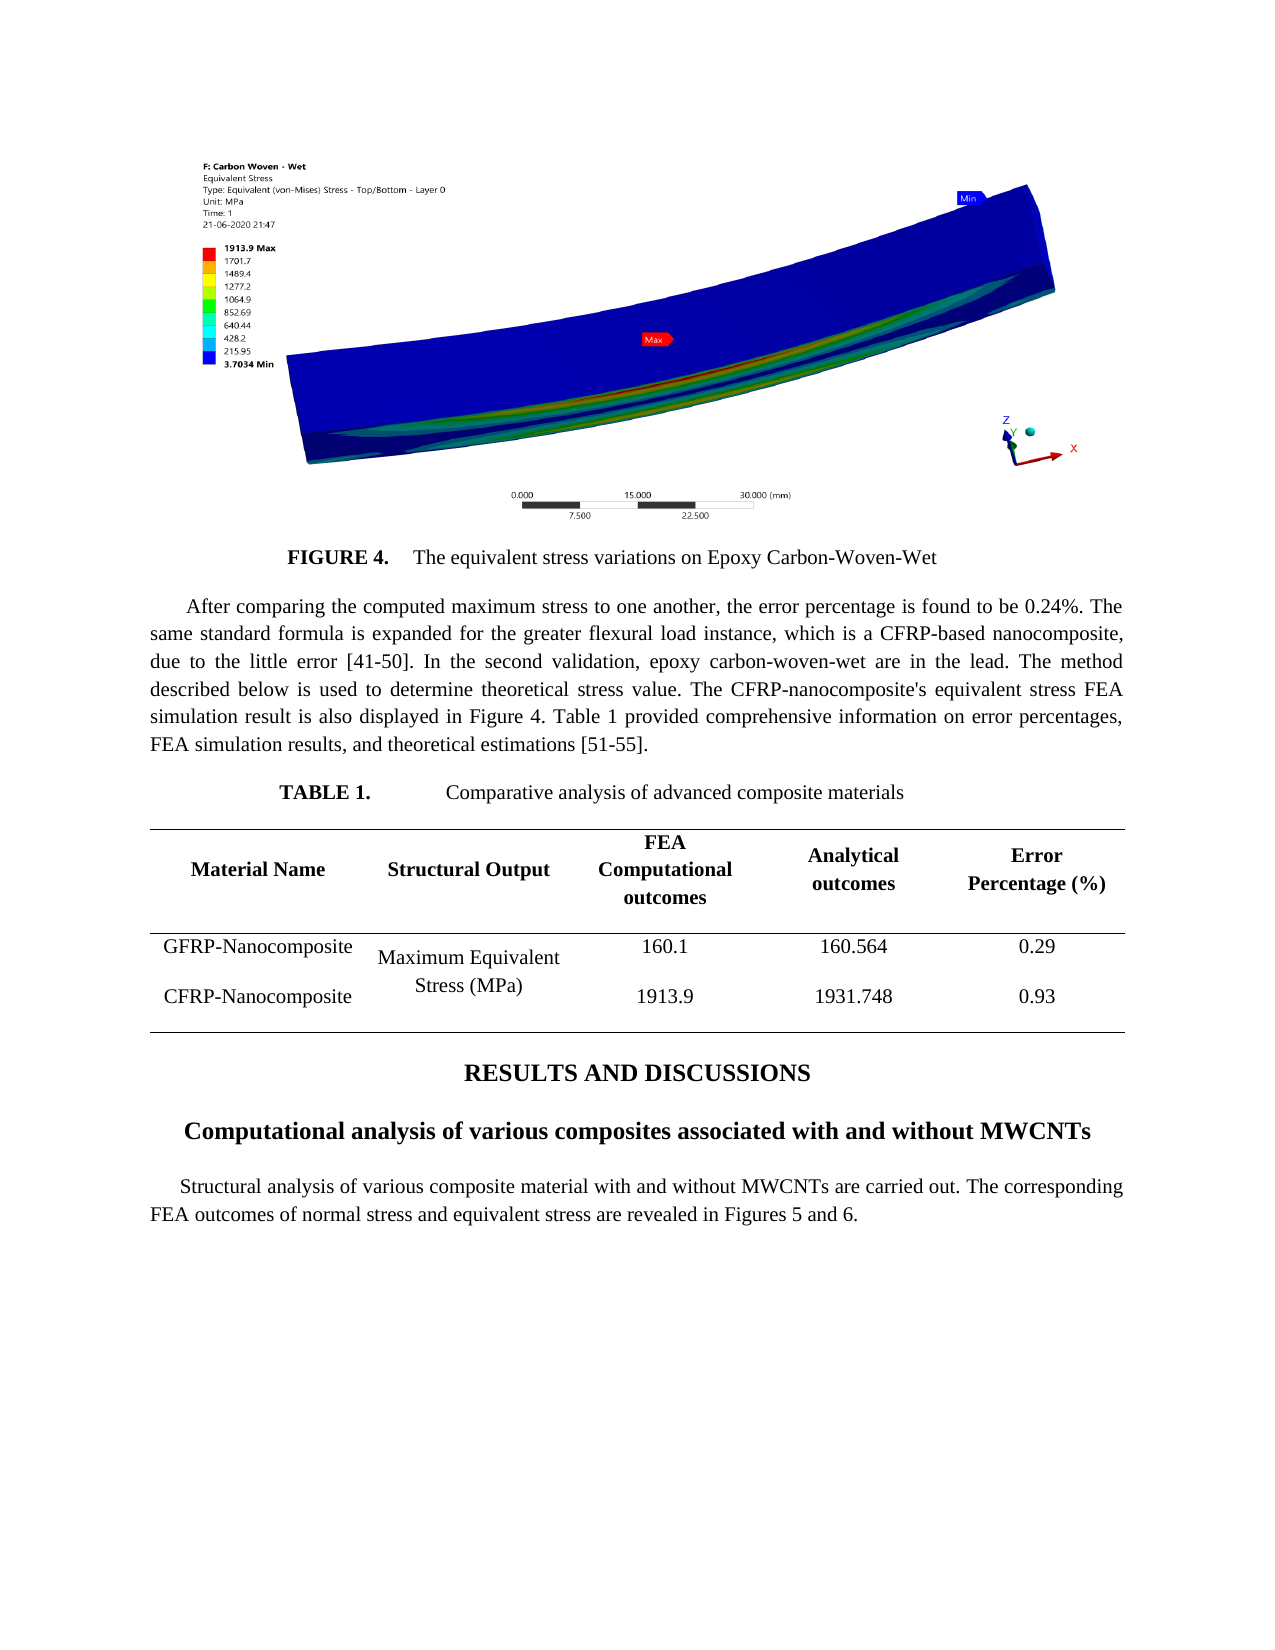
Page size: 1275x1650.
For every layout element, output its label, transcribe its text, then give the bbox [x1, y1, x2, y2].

table_cell 1931.748 [758, 983, 949, 1032]
text After comparing the computed maximum stress to one another, the error percentage is found to be 0.24%. The same standard formula is expanded for the greater flexural load instance, which is a CFRP-based nanocomposite, due to the little error [41-50]. In the second validation, epoxy carbon-woven-wet are in the lead. The method described below is used to determine theoretical stress value. The CFRP-nanocomposite's equivalent stress FEA simulation result is also displayed in Figure 4. Table 1 provided comprehensive information on error percentages, FEA simulation results, and theoretical estimations [51-55]. [150, 594, 1125, 756]
table_header FEA Computational outcomes [572, 830, 758, 933]
table_cell CFRP-Nanocomposite [150, 983, 366, 1032]
list The equivalent stress variations on Epoxy Carbon-Woven-Wet [150, 545, 1125, 569]
table_header Error Percentage (%) [949, 830, 1125, 933]
table_header Material Name [150, 830, 366, 933]
table_cell 0.29 [949, 934, 1125, 983]
table_cell 160.564 [758, 934, 949, 983]
table_cell 1913.9 [572, 983, 758, 1032]
table_header Structural Output [366, 830, 572, 933]
text Structural analysis of various composite material with and without MWCNTs are carried out. The corresponding FEA outcomes of normal stress and equivalent stress are revealed in Figures 5 and 6. [150, 1174, 1125, 1226]
table_cell 160.1 [572, 934, 758, 983]
subtitle Computational analysis of various composites associated with and without MWCNTs [150, 1116, 1125, 1145]
picture [190, 150, 1085, 521]
table_header Analytical outcomes [758, 830, 949, 933]
table_cell Maximum Equivalent Stress (MPa) [366, 934, 572, 1032]
subtitle Results and Discussions [150, 1058, 1125, 1087]
list Comparative analysis of advanced composite materials [150, 780, 1125, 804]
table_cell GFRP-Nanocomposite [150, 934, 366, 983]
table_cell 0.93 [949, 983, 1125, 1032]
